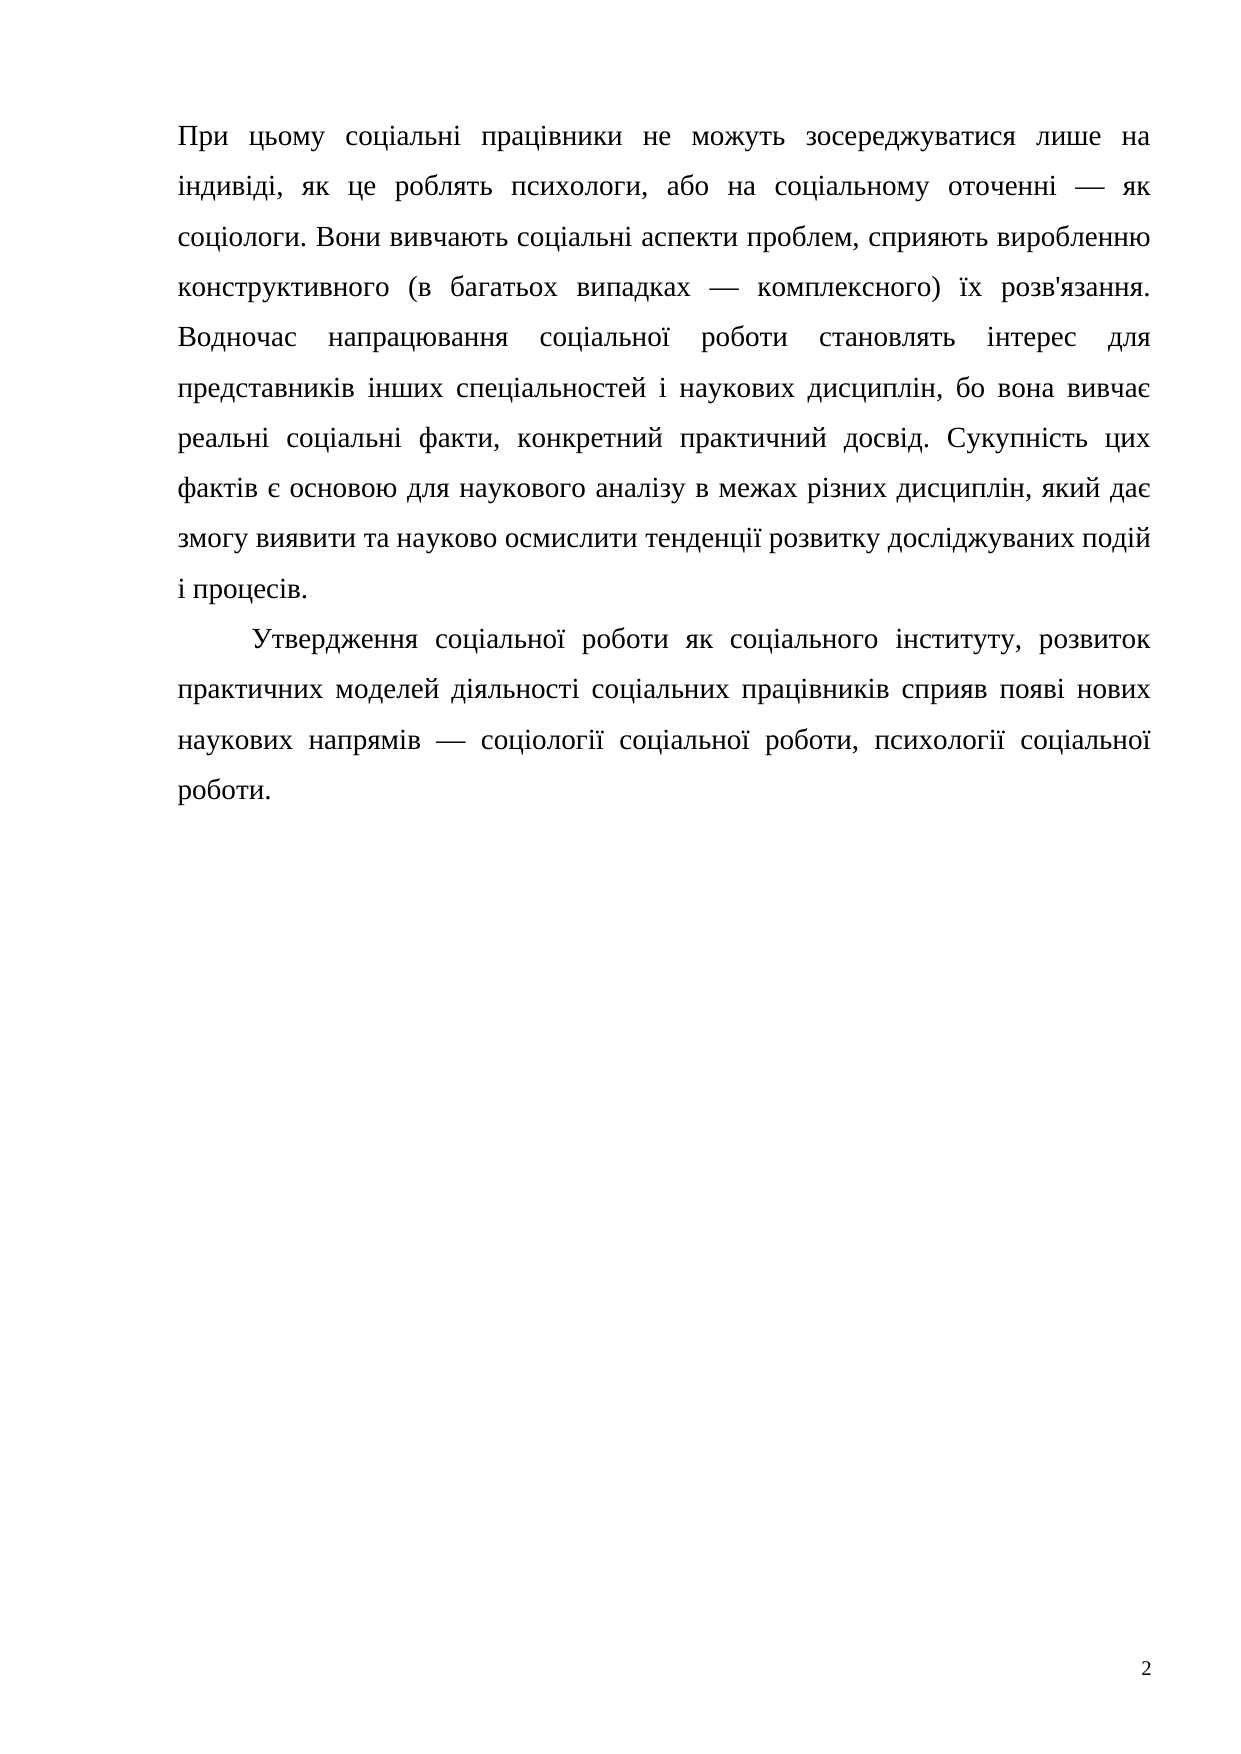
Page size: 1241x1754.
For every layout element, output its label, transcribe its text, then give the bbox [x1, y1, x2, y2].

text Утвердження соціальної роботи як соціального інституту, розвиток практичних моделей діяльності соціальних працівників сприяв появі нових наукових напрямів — соціології соціальної роботи, психології соціальної роботи. [177, 621, 1152, 806]
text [177, 118, 1152, 604]
